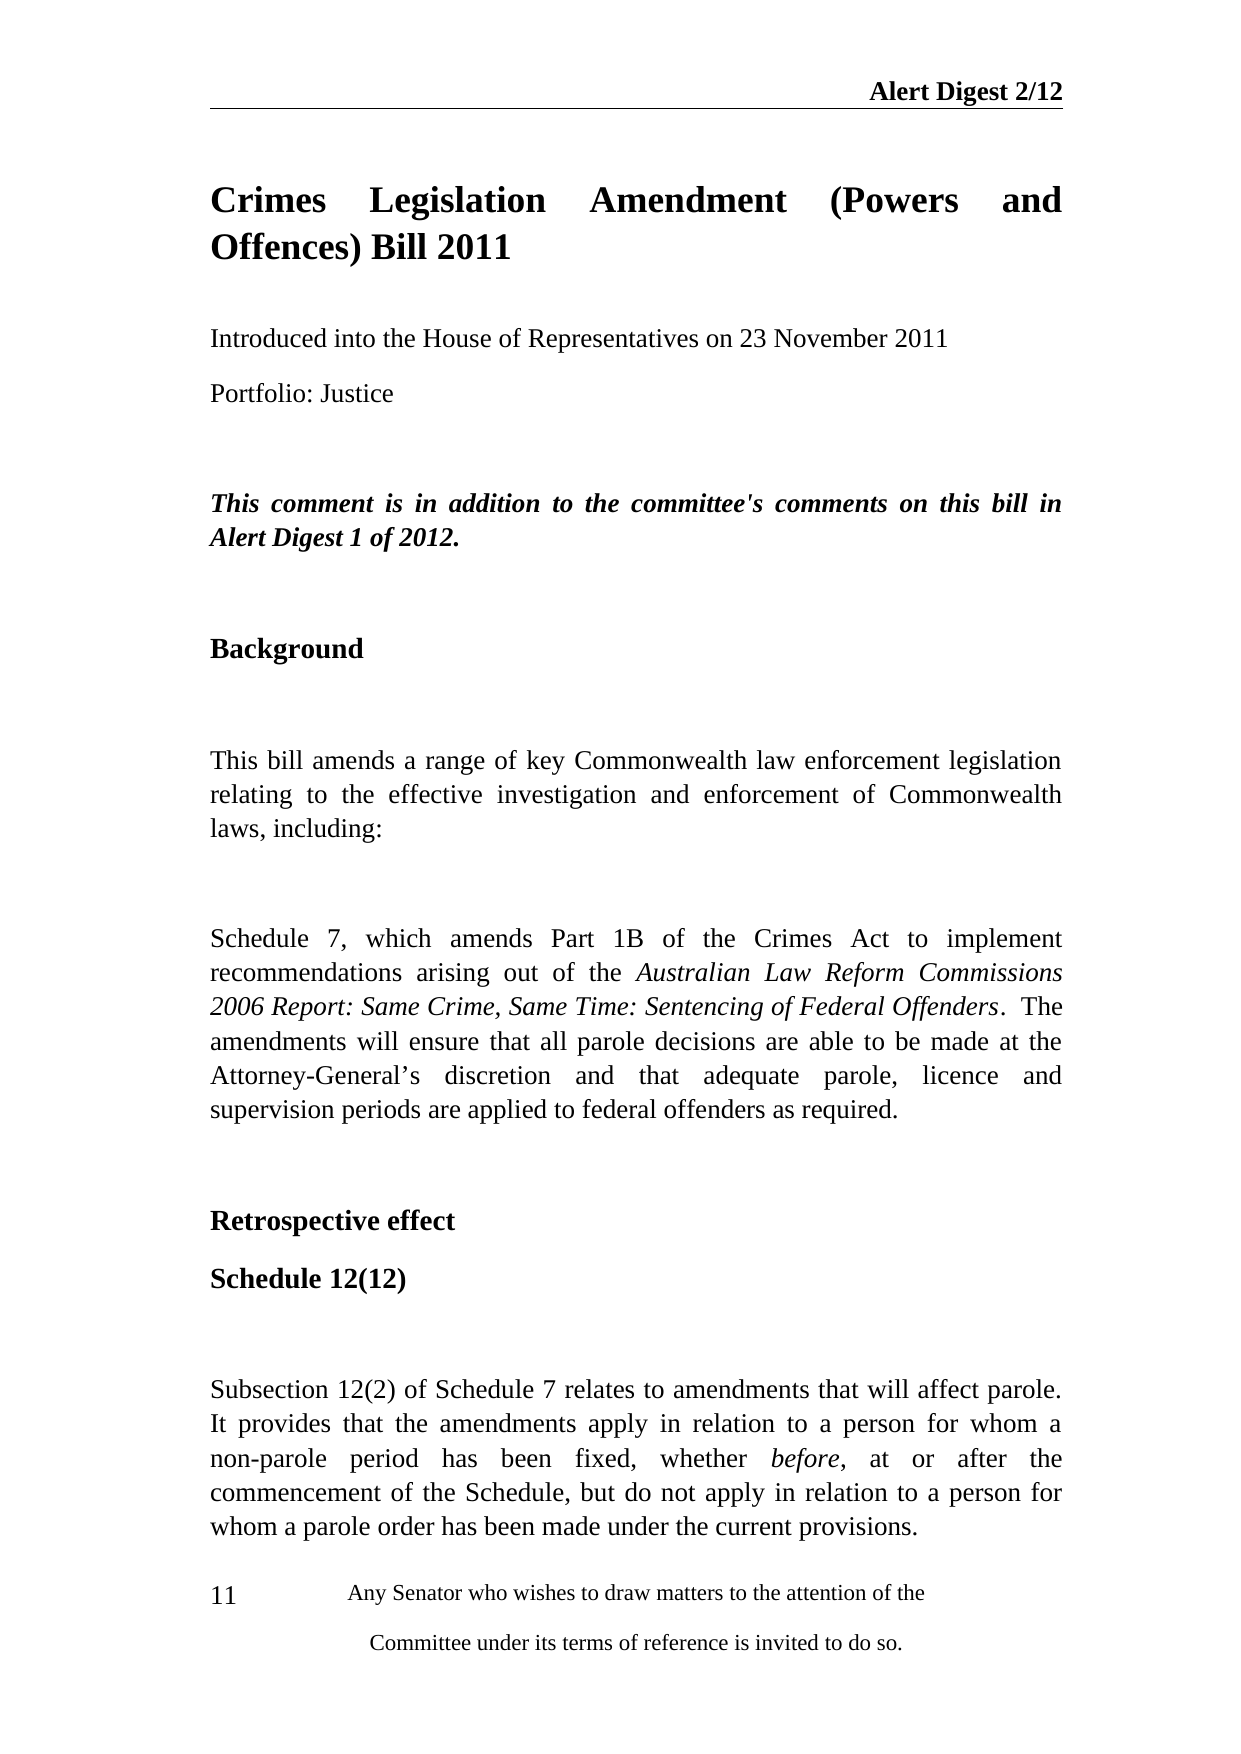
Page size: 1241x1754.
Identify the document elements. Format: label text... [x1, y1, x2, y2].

text Retrospective effect [210, 1203, 1063, 1237]
text Background [210, 631, 1063, 665]
text Portfolio: Justice [210, 377, 1063, 408]
text Crimes Legislation Amendment (Powers and Offences) Bill 2011 [210, 177, 1063, 268]
text Subsection 12(2) of Schedule 7 relates to amendments that will affect parole. It provides that the amendments apply in relation to a person for whom a non-parole period has been fixed, whether before, at or after the commencement of the Schedule, but do not apply in relation to a person for whom a parole order has been made under the current provisions. [210, 1373, 1063, 1541]
text This comment is in addition to the committee's comments on this bill in Alert Digest 1 of 2012. [210, 487, 1063, 552]
text Schedule 7, which amends Part 1B of the Crimes Act to implement recommendations arising out of the Australian Law Reform Commissions 2006 Report: Same Crime, Same Time: Sentencing of Federal Offenders. The amendments will ensure that all parole decisions are able to be made at the Attorney-General’s discretion and that adequate parole, licence and supervision periods are applied to federal offenders as required. [210, 922, 1063, 1124]
text Introduced into the House of Representatives on 23 November 2011 [210, 322, 1063, 353]
text Schedule 12(12) [210, 1261, 1063, 1294]
text This bill amends a range of key Commonwealth law enforcement legislation relating to the effective investigation and enforcement of Commonwealth laws, including: [210, 744, 1063, 843]
